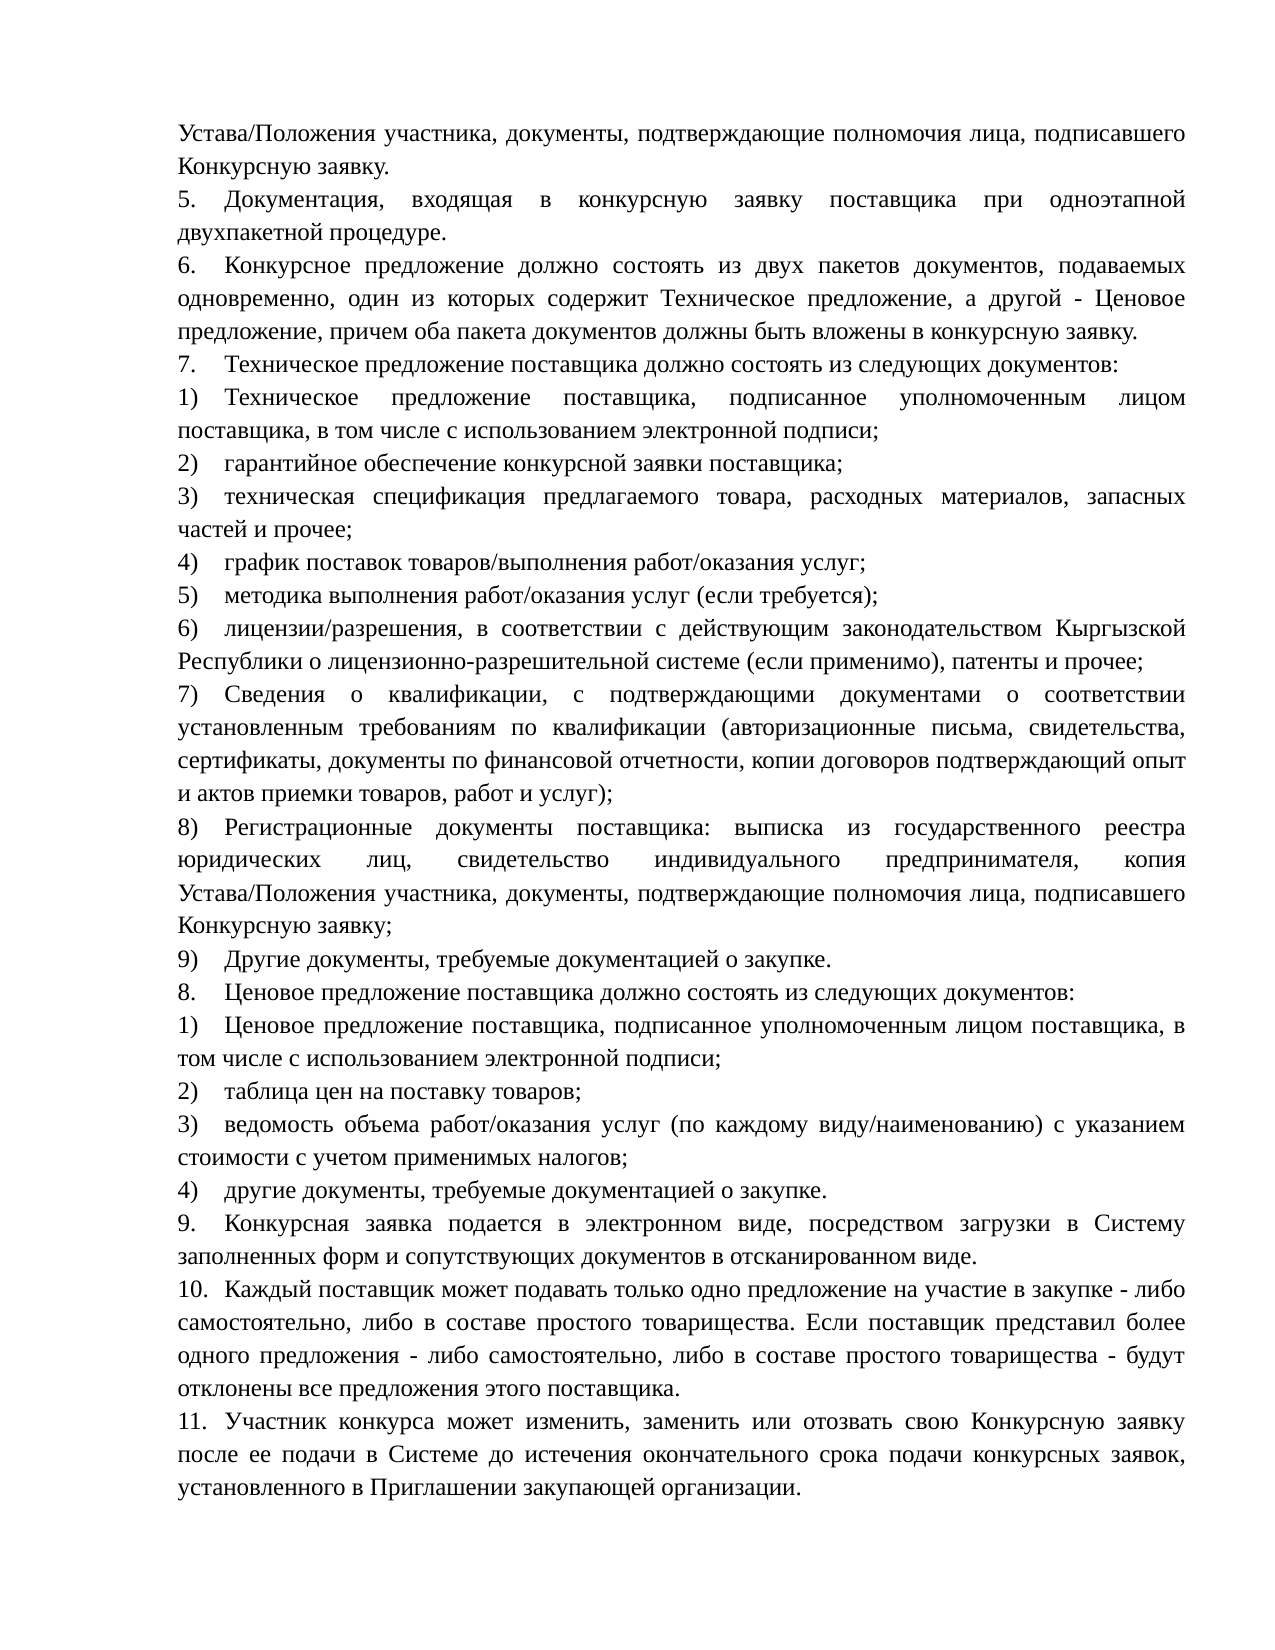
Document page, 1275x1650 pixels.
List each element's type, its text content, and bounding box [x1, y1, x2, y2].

list Техническое предложение поставщика, подписанное уполномоченным лицом поставщика, в том числе с использованием электронной подписи; [177, 382, 1186, 444]
list другие документы, требуемые документацией о закупке. [177, 1175, 1186, 1203]
list техническая спецификация предлагаемого товара, расходных материалов, запасных частей и прочее; [177, 481, 1186, 543]
list Каждый поставщик может подавать только одно предложение на участие в закупке - либо самостоятельно, либо в составе простого товарищества. Если поставщик представил более одного предложения - либо самостоятельно, либо в составе простого товарищества - будут отклонены все предложения этого поставщика. [177, 1274, 1186, 1402]
list Другие документы, требуемые документацией о закупке. [177, 944, 1186, 972]
list ведомость объема работ/оказания услуг (по каждому виду/наименованию) с указанием стоимости с учетом применимых налогов; [177, 1109, 1186, 1171]
list таблица цен на поставку товаров; [177, 1076, 1186, 1104]
list график поставок товаров/выполнения работ/оказания услуг; [177, 547, 1186, 576]
list Участник конкурса может изменить, заменить или отозвать свою Конкурсную заявку после ее подачи в Системе до истечения окончательного срока подачи конкурсных заявок, установленного в Приглашении закупающей организации. [177, 1406, 1186, 1501]
list Ценовое предложение поставщика, подписанное уполномоченным лицом поставщика, в том числе с использованием электронной подписи; [177, 1010, 1186, 1071]
list Регистрационные документы поставщика: выписка из государственного реестра юридических лиц, свидетельство индивидуального предпринимателя, копия Устава/Положения участника, документы, подтверждающие полномочия лица, подписавшего Конкурсную заявку; [177, 812, 1186, 939]
list Техническое предложение поставщика должно состоять из следующих документов: [177, 349, 1186, 378]
list гарантийное обеспечение конкурсной заявки поставщика; [177, 448, 1186, 477]
list лицензии/разрешения, в соответствии с действующим законодательством Кыргызской Республики о лицензионно-разрешительной системе (если применимо), патенты и прочее; [177, 613, 1186, 675]
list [177, 118, 1186, 180]
list методика выполнения работ/оказания услуг (если требуется); [177, 580, 1186, 609]
list Конкурсное предложение должно состоять из двух пакетов документов, подаваемых одновременно, один из которых содержит Техническое предложение, а другой - Ценовое предложение, причем оба пакета документов должны быть вложены в конкурсную заявку. [177, 250, 1186, 345]
list Ценовое предложение поставщика должно состоять из следующих документов: [177, 977, 1186, 1005]
list Сведения о квалификации, с подтверждающими документами о соответствии установленным требованиям по квалификации (авторизационные письма, свидетельства, сертификаты, документы по финансовой отчетности, копии договоров подтверждающий опыт и актов приемки товаров, работ и услуг); [177, 679, 1186, 807]
list Конкурсная заявка подается в электронном виде, посредством загрузки в Систему заполненных форм и сопутствующих документов в отсканированном виде. [177, 1208, 1186, 1269]
list Документация, входящая в конкурсную заявку поставщика при одноэтапной двухпакетной процедуре. [177, 184, 1186, 246]
